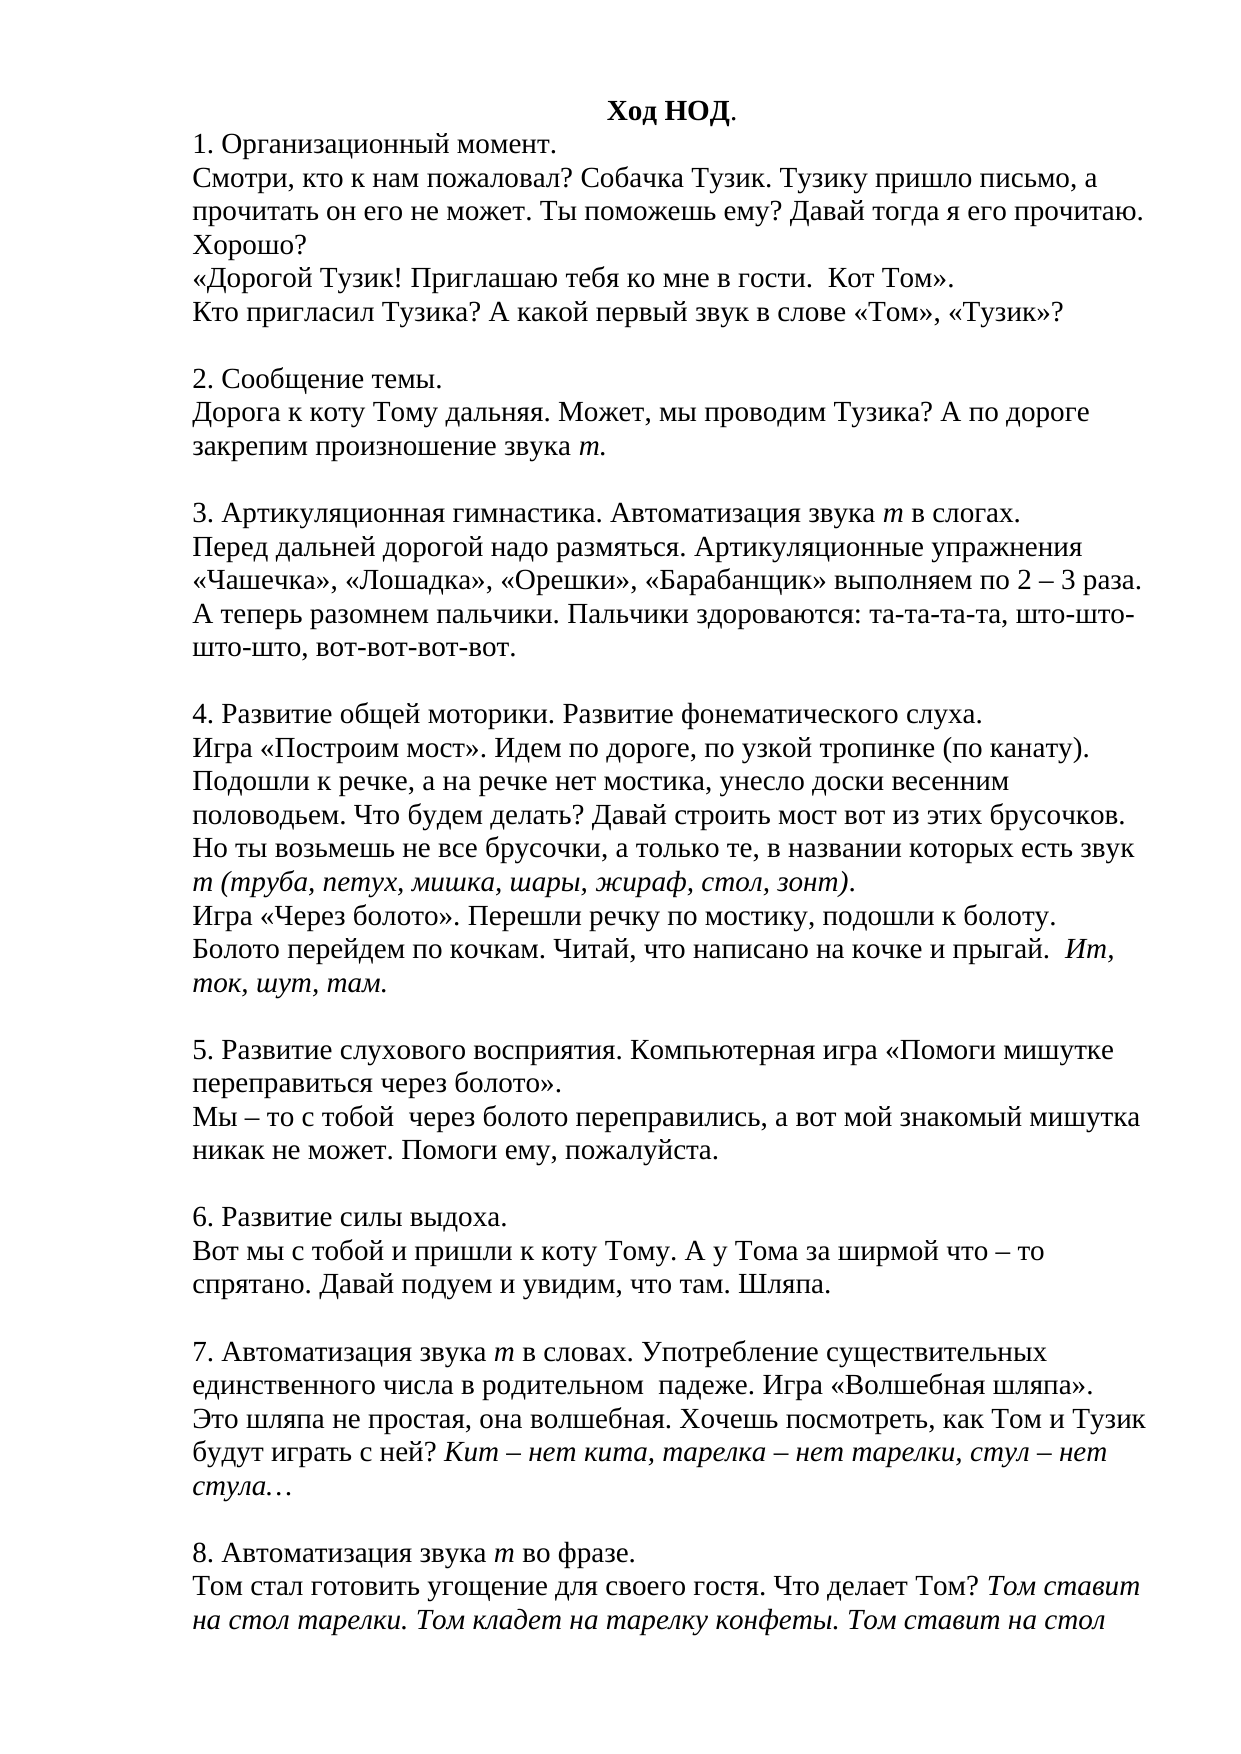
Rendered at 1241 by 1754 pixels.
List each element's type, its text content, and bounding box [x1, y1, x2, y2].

text Ход НОД. [192, 93, 1152, 126]
text Кто пригласил Тузика? А какой первый звук в слове «Том», «Тузик»? [192, 294, 1152, 327]
text 6. Развитие силы выдоха. [192, 1199, 1152, 1233]
text 1. Организационный момент. [192, 126, 1152, 160]
text Перед дальней дорогой надо размяться. Артикуляционные упражнения «Чашечка», «Лошадка», «Орешки», «Барабанщик» выполняем по 2 – 3 раза. А теперь разомнем пальчики. Пальчики здороваются: та-та-та-та, што-што-што-што, вот-вот-вот-вот. [192, 529, 1152, 663]
text Смотри, кто к нам пожаловал? Собачка Тузик. Тузику пришло письмо, а прочитать он его не может. Ты поможешь ему? Давай тогда я его прочитаю. Хорошо? [192, 160, 1152, 260]
text 3. Артикуляционная гимнастика. Автоматизация звука т в слогах. [192, 495, 1152, 529]
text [192, 1568, 1152, 1636]
text Игра «Через болото». Перешли речку по мостику, подошли к болоту. Болото перейдем по кочкам. Читай, что написано на кочке и прыгай. Ит, ток, шут, там. [192, 898, 1152, 998]
text 2. Сообщение темы. [192, 361, 1152, 394]
text Мы – то с тобой через болото переправились, а вот мой знакомый мишутка никак не может. Помоги ему, пожалуйста. [192, 1099, 1152, 1166]
text 7. Автоматизация звука т в словах. Употребление существительных единственного числа в родительном падеже. Игра «Волшебная шляпа». [192, 1334, 1152, 1401]
text Дорога к коту Тому дальняя. Может, мы проводим Тузика? А по дороге закрепим произношение звука т. [192, 394, 1152, 462]
text Вот мы с тобой и пришли к коту Тому. А у Тома за ширмой что – то спрятано. Давай подуем и увидим, что там. Шляпа. [192, 1233, 1152, 1300]
text Это шляпа не простая, она волшебная. Хочешь посмотреть, как Том и Тузик будут играть с ней? Кит – нет кита, тарелка – нет тарелки, стул – нет стула… [192, 1401, 1152, 1501]
text Игра «Построим мост». Идем по дороге, по узкой тропинке (по канату). Подошли к речке, а на речке нет мостика, унесло доски весенним половодьем. Что будем делать? Давай строить мост вот из этих брусочков. Но ты возьмешь не все брусочки, а только те, в названии которых есть звук т (труба, петух, мишка, шары, жираф, стол, зонт). [192, 730, 1152, 898]
text 5. Развитие слухового восприятия. Компьютерная игра «Помоги мишутке переправиться через болото». [192, 1032, 1152, 1099]
text 4. Развитие общей моторики. Развитие фонематического слуха. [192, 696, 1152, 730]
text «Дорогой Тузик! Приглашаю тебя ко мне в гости. Кот Том». [192, 260, 1152, 294]
text 8. Автоматизация звука т во фразе. [192, 1535, 1152, 1568]
